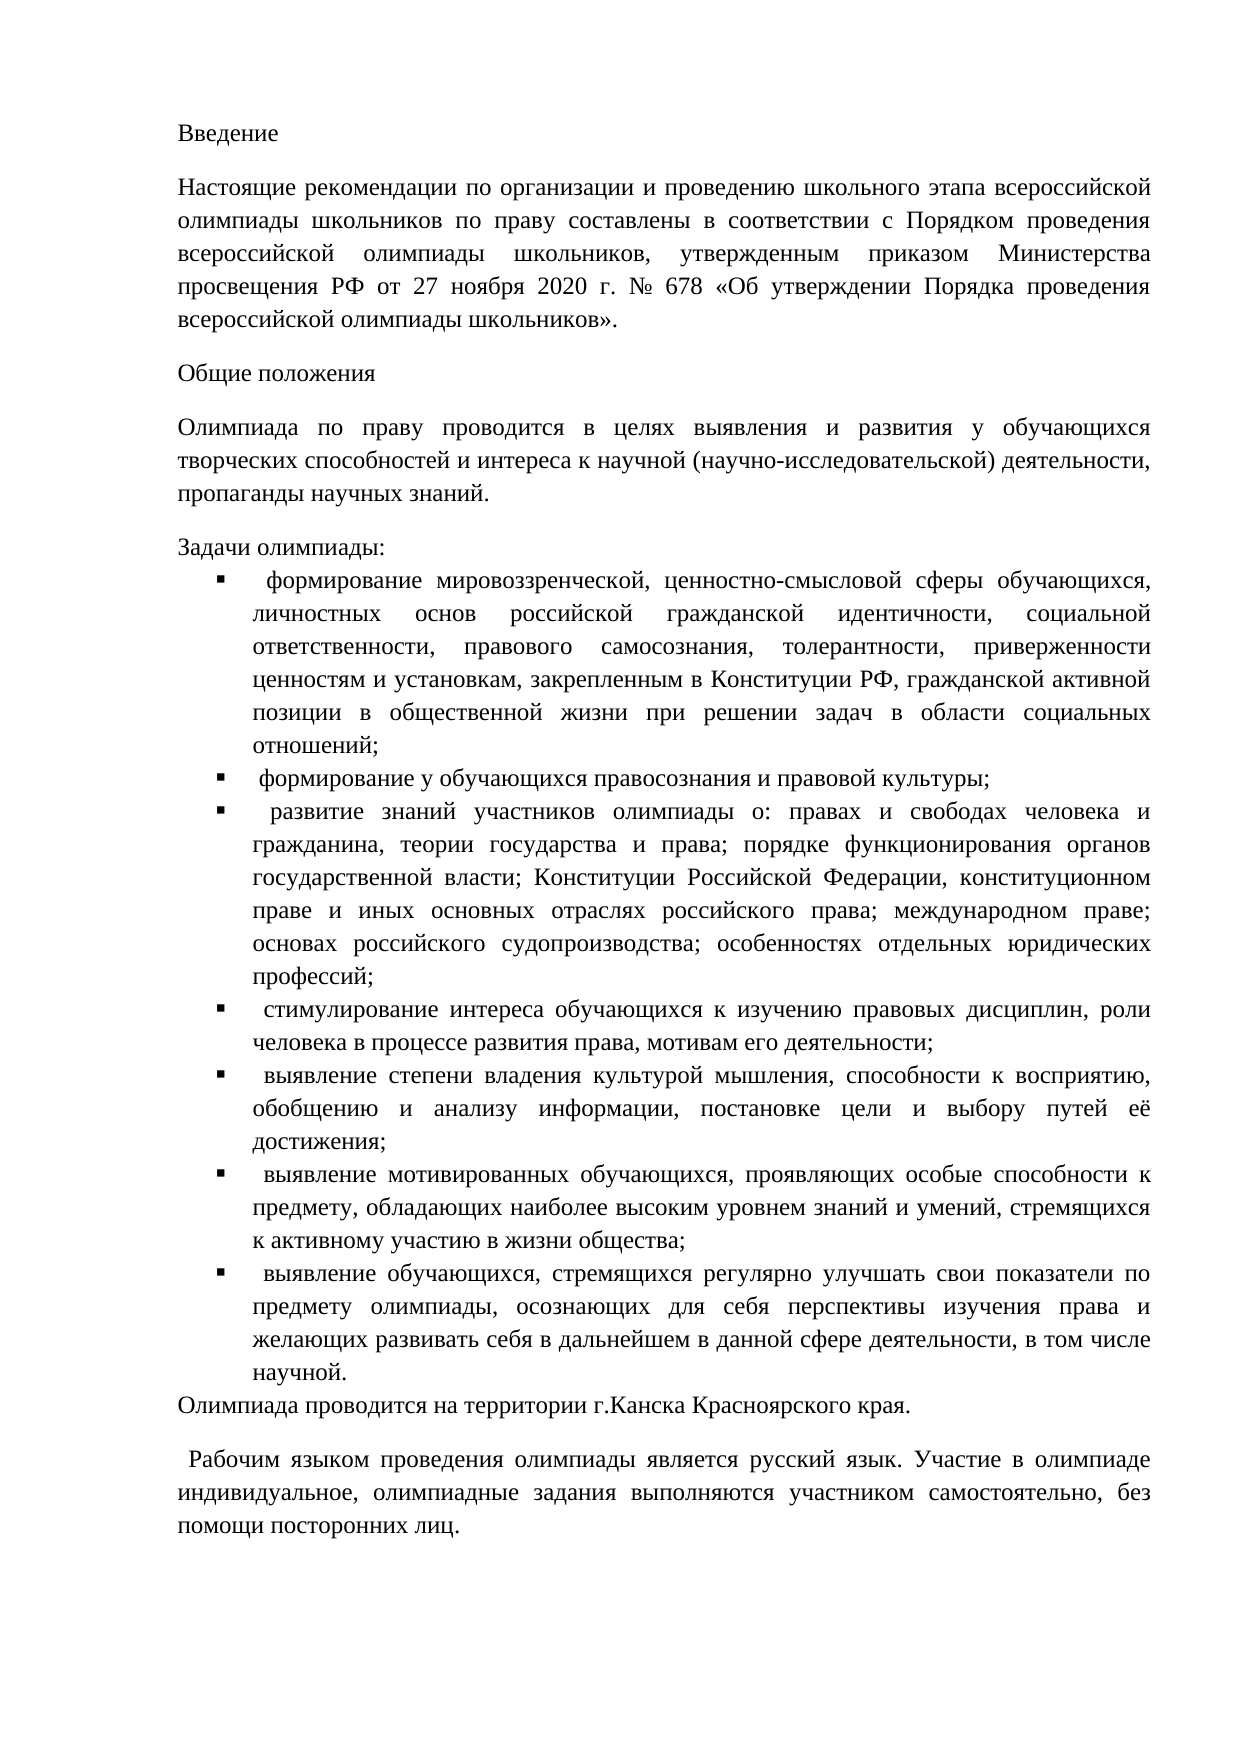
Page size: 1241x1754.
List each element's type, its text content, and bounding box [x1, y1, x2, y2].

list стимулирование интереса обучающихся к изучению правовых дисциплин, роли человека в процессе развития права, мотивам его деятельности; [215, 994, 1152, 1056]
text Олимпиада по праву проводится в целях выявления и развития у обучающихся творческих способностей и интереса к научной (научно-исследовательской) деятельности, пропаганды научных знаний. [177, 412, 1152, 507]
list формирование у обучающихся правосознания и правовой культуры; [215, 763, 1152, 792]
text Общие положения [177, 358, 1152, 387]
list формирование мировоззренческой, ценностно-смысловой сферы обучающихся, личностных основ российской гражданской идентичности, социальной ответственности, правового самосознания, толерантности, приверженности ценностям и установкам, закрепленным в Конституции РФ, гражданской активной позиции в общественной жизни при решении задач в области социальных отношений; [215, 565, 1152, 758]
text Рабочим языком проведения олимпиады является русский язык. Участие в олимпиаде индивидуальное, олимпиадные задания выполняются участником самостоятельно, без помощи посторонних лиц. [177, 1444, 1152, 1539]
list развитие знаний участников олимпиады о: правах и свободах человека и гражданина, теории государства и права; порядке функционирования органов государственной власти; Конституции Российской Федерации, конституционном праве и иных основных отраслях российского права; международном праве; основах российского судопроизводства; особенностях отдельных юридических профессий; [215, 796, 1152, 990]
list выявление степени владения культурой мышления, способности к восприятию, обобщению и анализу информации, постановке цели и выбору путей её достижения; [215, 1060, 1152, 1155]
list выявление обучающихся, стремящихся регулярно улучшать свои показатели по предмету олимпиады, осознающих для себя перспективы изучения права и желающих развивать себя в дальнейшем в данной сфере деятельности, в том числе научной. [215, 1258, 1152, 1386]
text Задачи олимпиады: [177, 532, 1152, 560]
text Олимпиада проводится на территории г.Канска Красноярского края. [177, 1390, 1152, 1419]
text Настоящие рекомендации по организации и проведению школьного этапа всероссийской олимпиады школьников по праву составлены в соответствии с Порядком проведения всероссийской олимпиады школьников, утвержденным приказом Министерства просвещения РФ от 27 ноября 2020 г. № 678 «Об утверждении Порядка проведения всероссийской олимпиады школьников». [177, 172, 1152, 333]
list выявление мотивированных обучающихся, проявляющих особые способности к предмету, обладающих наиболее высоким уровнем знаний и умений, стремящихся к активному участию в жизни общества; [215, 1159, 1152, 1254]
text Введение [177, 118, 1152, 147]
